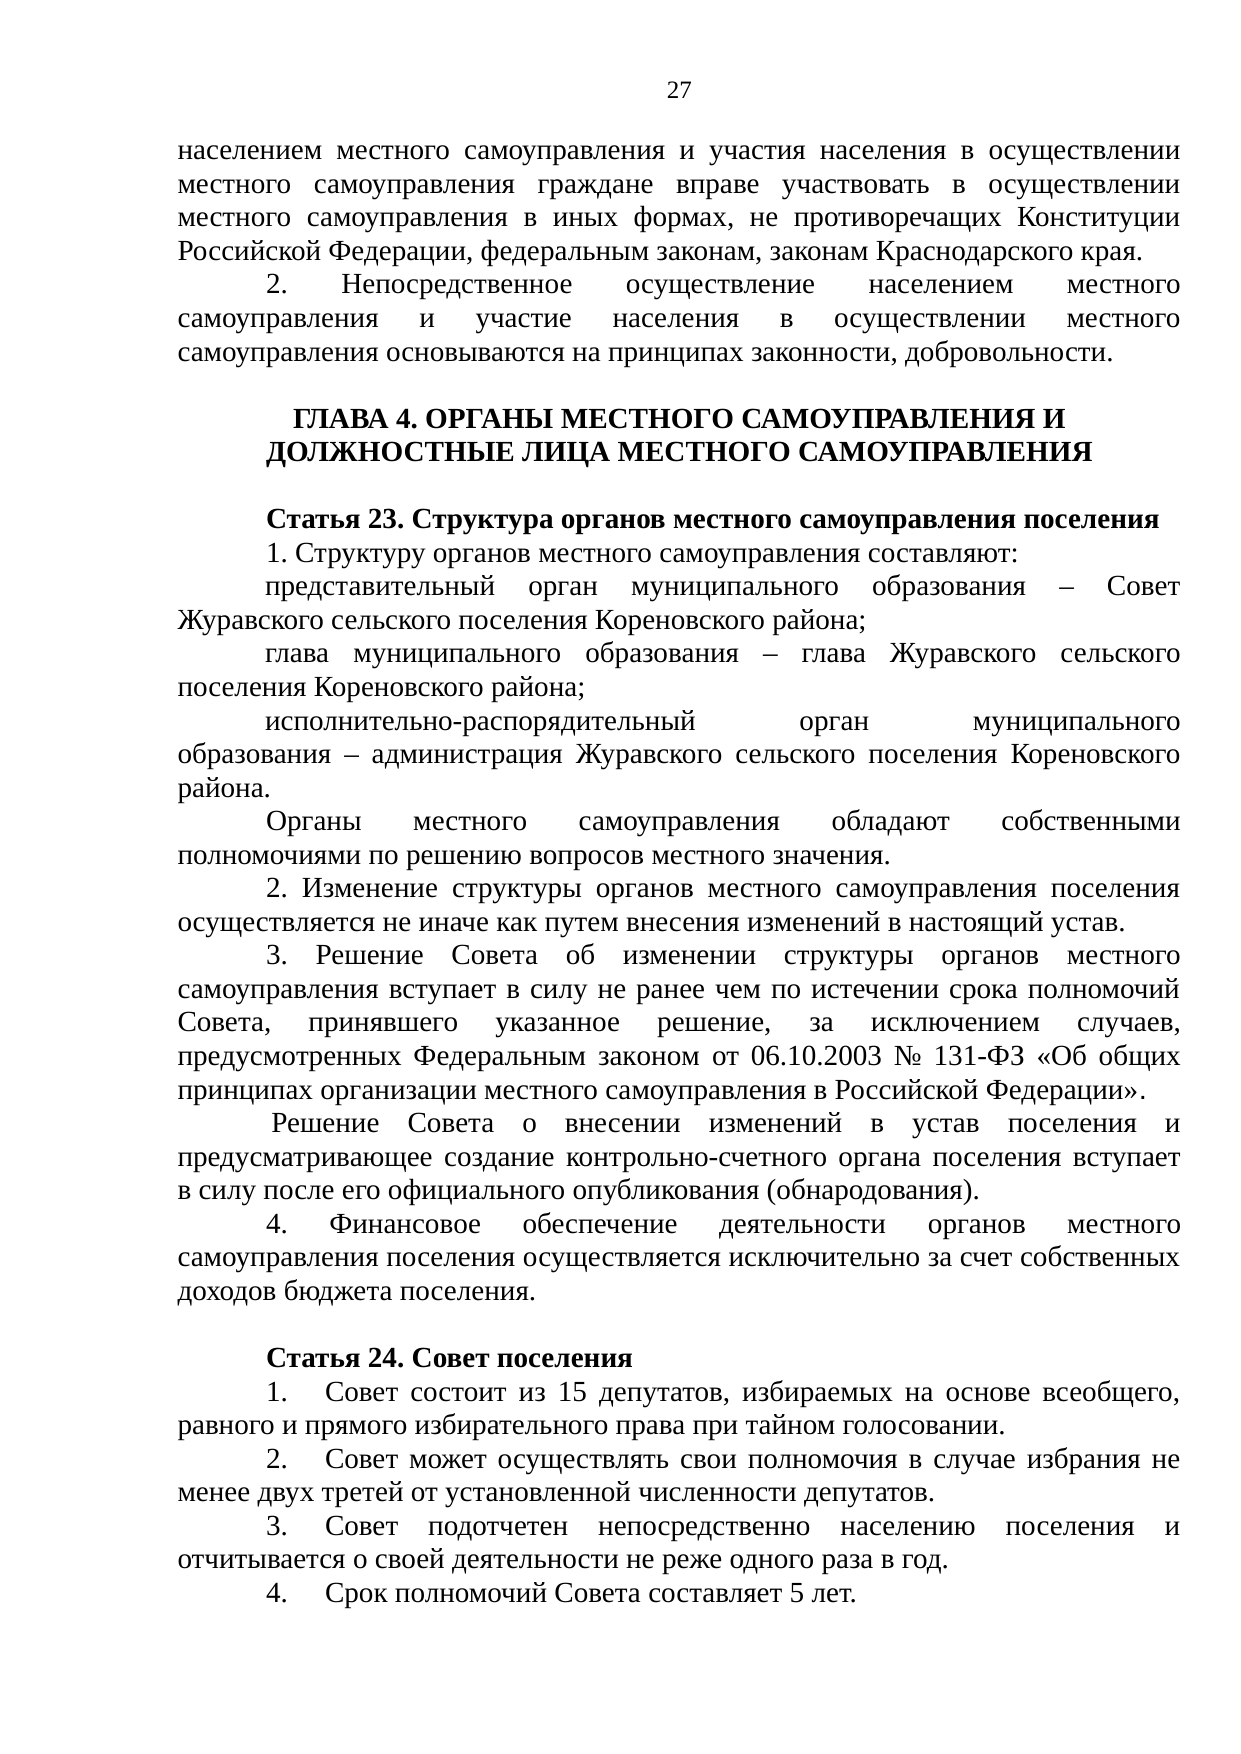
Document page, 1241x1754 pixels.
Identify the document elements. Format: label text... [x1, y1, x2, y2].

text 2. Непосредственное осуществление населением местного самоуправления и участие населения в осуществлении местного самоуправления основываются на принципах законности, добровольности. [177, 267, 1181, 367]
list Совет может осуществлять свои полномочия в случае избрания не менее двух третей от установленной численности депутатов. [177, 1441, 1181, 1508]
text 3. Решение Совета об изменении структуры органов местного самоуправления вступает в силу не ранее чем по истечении срока полномочий Совета, принявшего указанное решение, за исключением случаев, предусмотренных Федеральным законом от 06.10.2003 № 131-ФЗ «Об общих принципах организации местного самоуправления в Российской Федерации». [177, 937, 1181, 1105]
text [177, 132, 1181, 267]
text 4. Финансовое обеспечение деятельности органов местного самоуправления поселения осуществляется исключительно за счет собственных доходов бюджета поселения. [177, 1206, 1181, 1307]
text представительный орган муниципального образования – Совет Журавского сельского поселения Кореновского района; [177, 568, 1181, 636]
list Совет состоит из 15 депутатов, избираемых на основе всеобщего, равного и прямого избирательного права при тайном голосовании. [177, 1374, 1181, 1441]
list Совет подотчетен непосредственно населению поселения и отчитывается о своей деятельности не реже одного раза в год. [177, 1508, 1181, 1575]
text Статья 23. Структура органов местного самоуправления поселения [177, 501, 1181, 535]
list Срок полномочий Совета составляет 5 лет. [177, 1575, 1181, 1608]
text 1. Структуру органов местного самоуправления составляют: [177, 535, 1181, 568]
text глава муниципального образования – глава Журавского сельского поселения Кореновского района; [177, 636, 1181, 703]
text исполнительно-распорядительный орган муниципального образования – администрация Журавского сельского поселения Кореновского района. [177, 703, 1181, 803]
text Решение Совета о внесении изменений в устав поселения и предусматривающее создание контрольно-счетного органа поселения вступает в силу после его официального опубликования (обнародования). [177, 1105, 1181, 1206]
text Статья 24. Совет поселения [177, 1340, 1181, 1374]
text ГЛАВА 4. Органы местного самоуправления и должностные лица местного самоуправления [177, 401, 1181, 468]
text Органы местного самоуправления обладают собственными полномочиями по решению вопросов местного значения. [177, 803, 1181, 870]
text 2. Изменение структуры органов местного самоуправления поселения осуществляется не иначе как путем внесения изменений в настоящий устав. [177, 870, 1181, 937]
